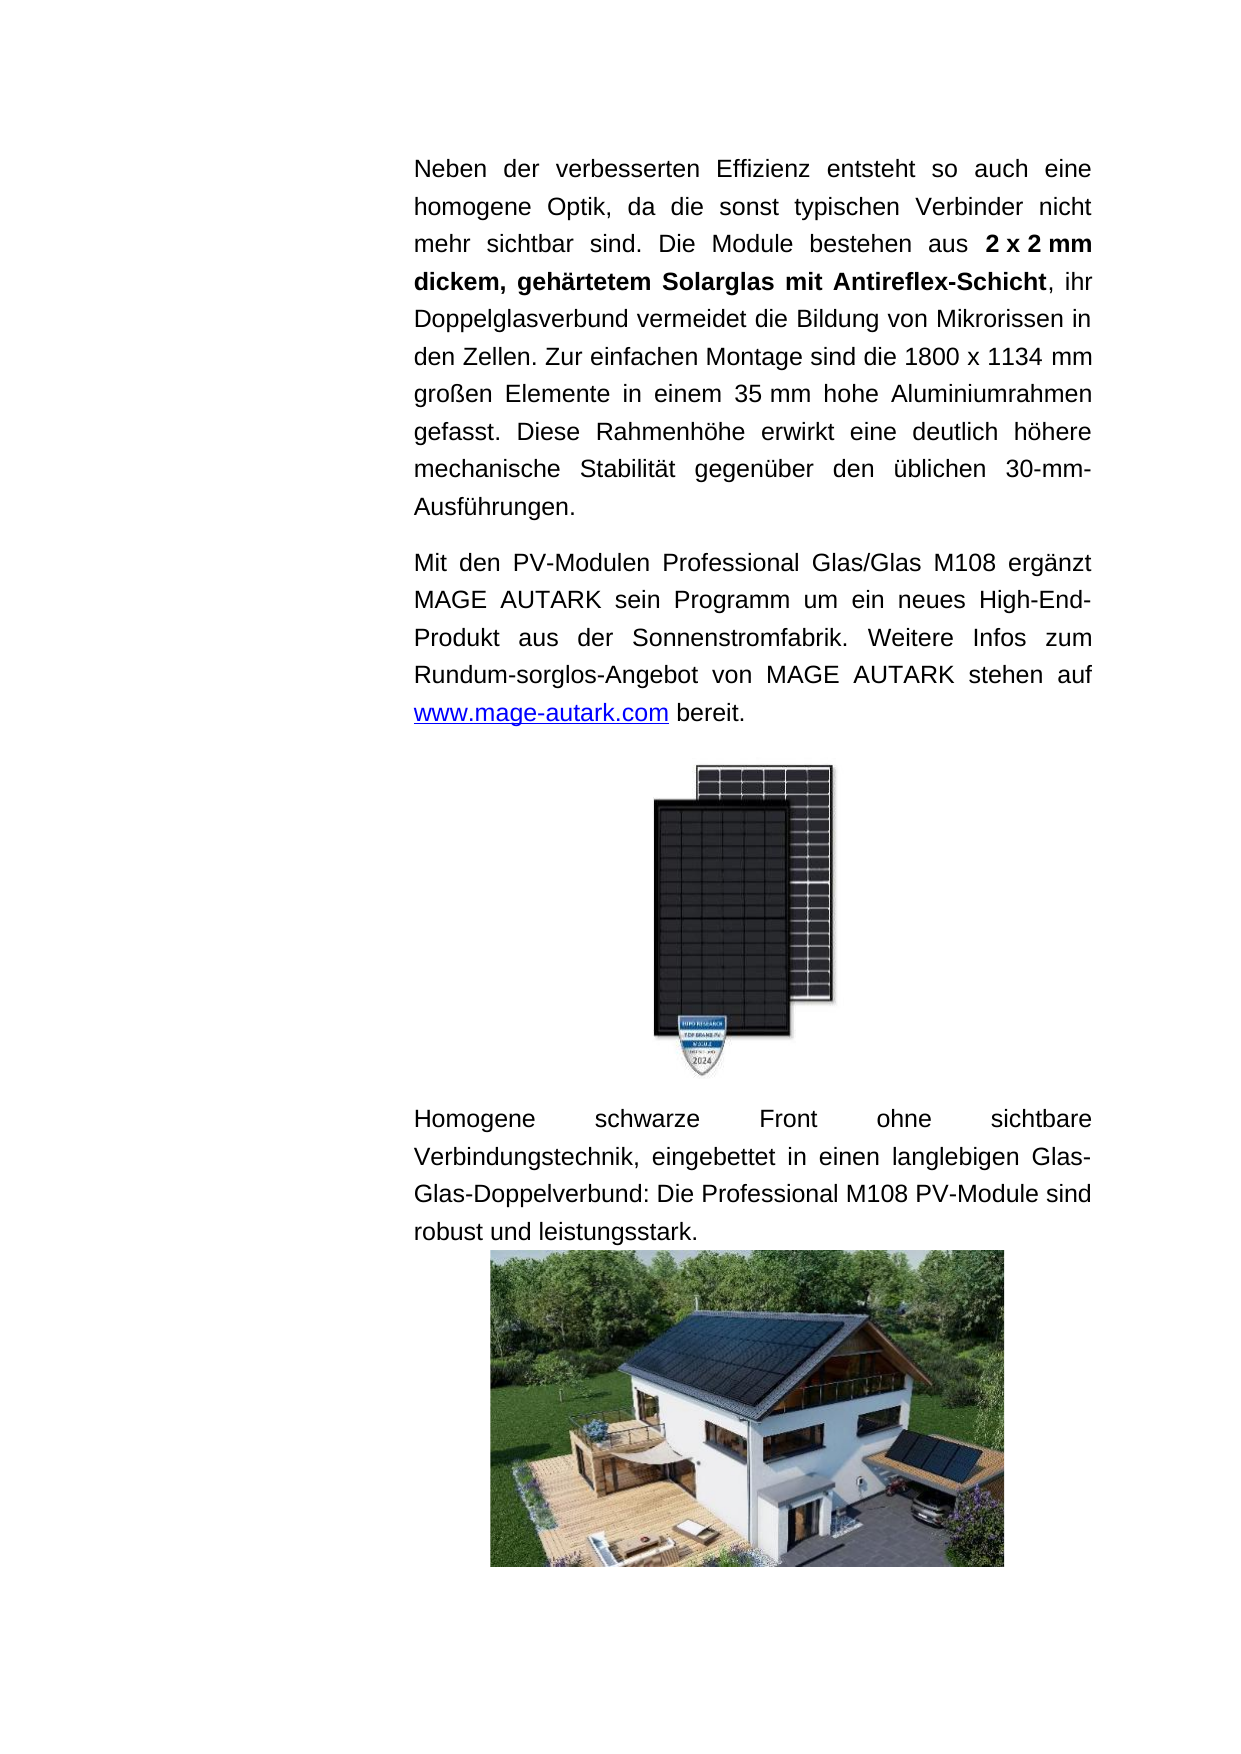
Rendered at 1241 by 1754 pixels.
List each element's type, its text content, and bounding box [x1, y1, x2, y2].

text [413, 148, 1093, 523]
picture [452, 749, 1039, 1079]
picture [490, 1250, 1005, 1567]
text Mit den PV-Modulen Professional Glas/Glas M108 ergänzt MAGE AUTARK sein Programm um ein neues High-End-Produkt aus der Sonnenstromfabrik. Weitere Infos zum Rundum-sorglos-Angebot von MAGE AUTARK stehen auf www.mage-autark.com bereit. [413, 541, 1093, 729]
